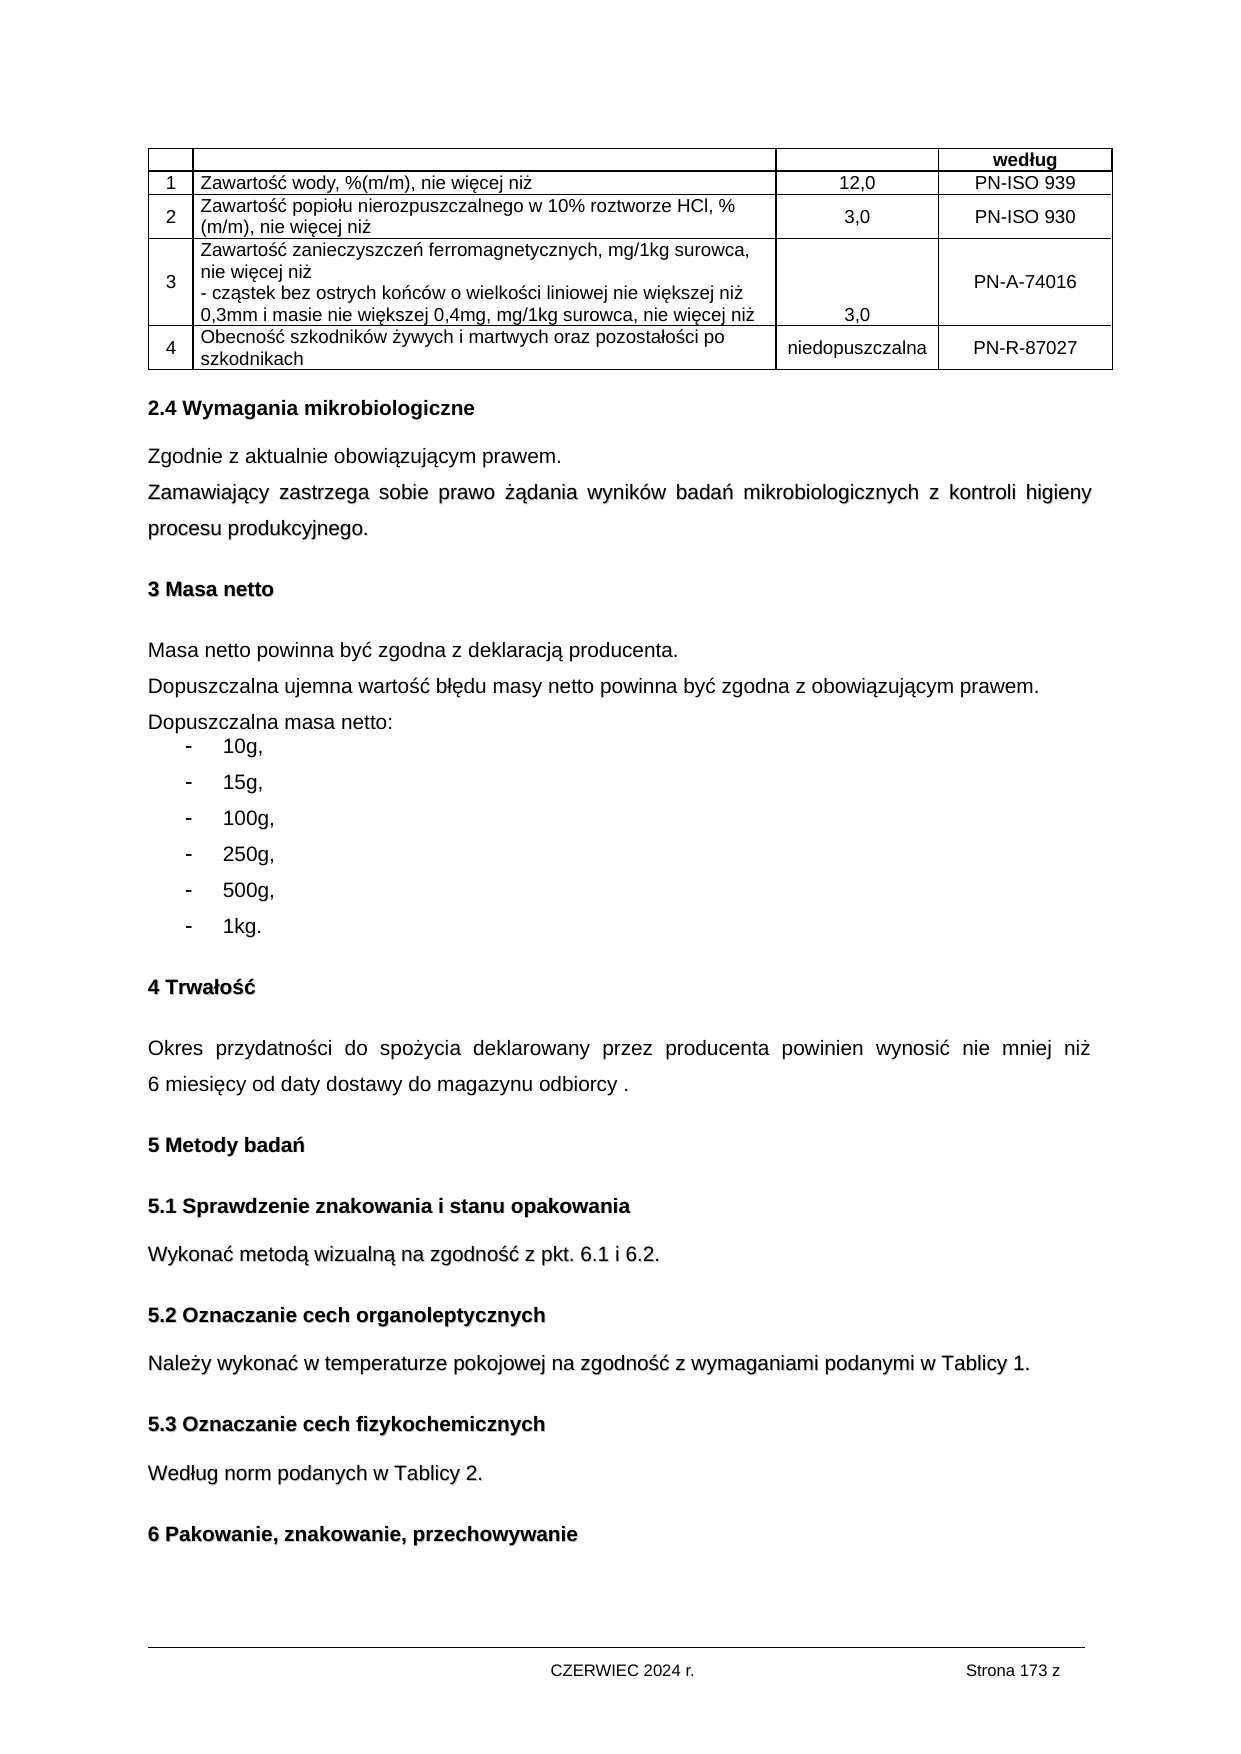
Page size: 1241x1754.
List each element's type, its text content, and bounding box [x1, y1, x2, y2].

list 100g, [185, 806, 1092, 829]
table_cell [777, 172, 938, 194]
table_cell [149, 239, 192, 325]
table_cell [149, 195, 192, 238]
text Dopuszczalna masa netto: [148, 709, 1092, 733]
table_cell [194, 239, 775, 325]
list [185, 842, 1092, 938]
text Dopuszczalna ujemna wartość błędu masy netto powinna być zgodna z obowiązującym prawem. [148, 673, 1092, 697]
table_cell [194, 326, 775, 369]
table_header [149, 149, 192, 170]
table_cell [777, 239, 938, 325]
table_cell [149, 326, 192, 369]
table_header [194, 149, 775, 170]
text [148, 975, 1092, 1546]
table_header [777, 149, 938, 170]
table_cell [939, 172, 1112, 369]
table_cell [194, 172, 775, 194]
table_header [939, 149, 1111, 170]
text 3 Masa netto [148, 577, 1092, 601]
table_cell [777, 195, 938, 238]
list 10g, [185, 733, 1092, 757]
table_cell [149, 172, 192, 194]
text Masa netto powinna być zgodna z deklaracją producenta. [148, 638, 1092, 662]
list 15g, [185, 769, 1092, 793]
text Zamawiający zastrzega sobie prawo żądania wyników badań mikrobiologicznych z kontroli higieny procesu produkcyjnego. [148, 480, 1092, 540]
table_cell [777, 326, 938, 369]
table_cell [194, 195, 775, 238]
text Zgodnie z aktualnie obowiązującym prawem. [148, 444, 1092, 468]
text 2.4 Wymagania mikrobiologiczne [148, 395, 1092, 419]
